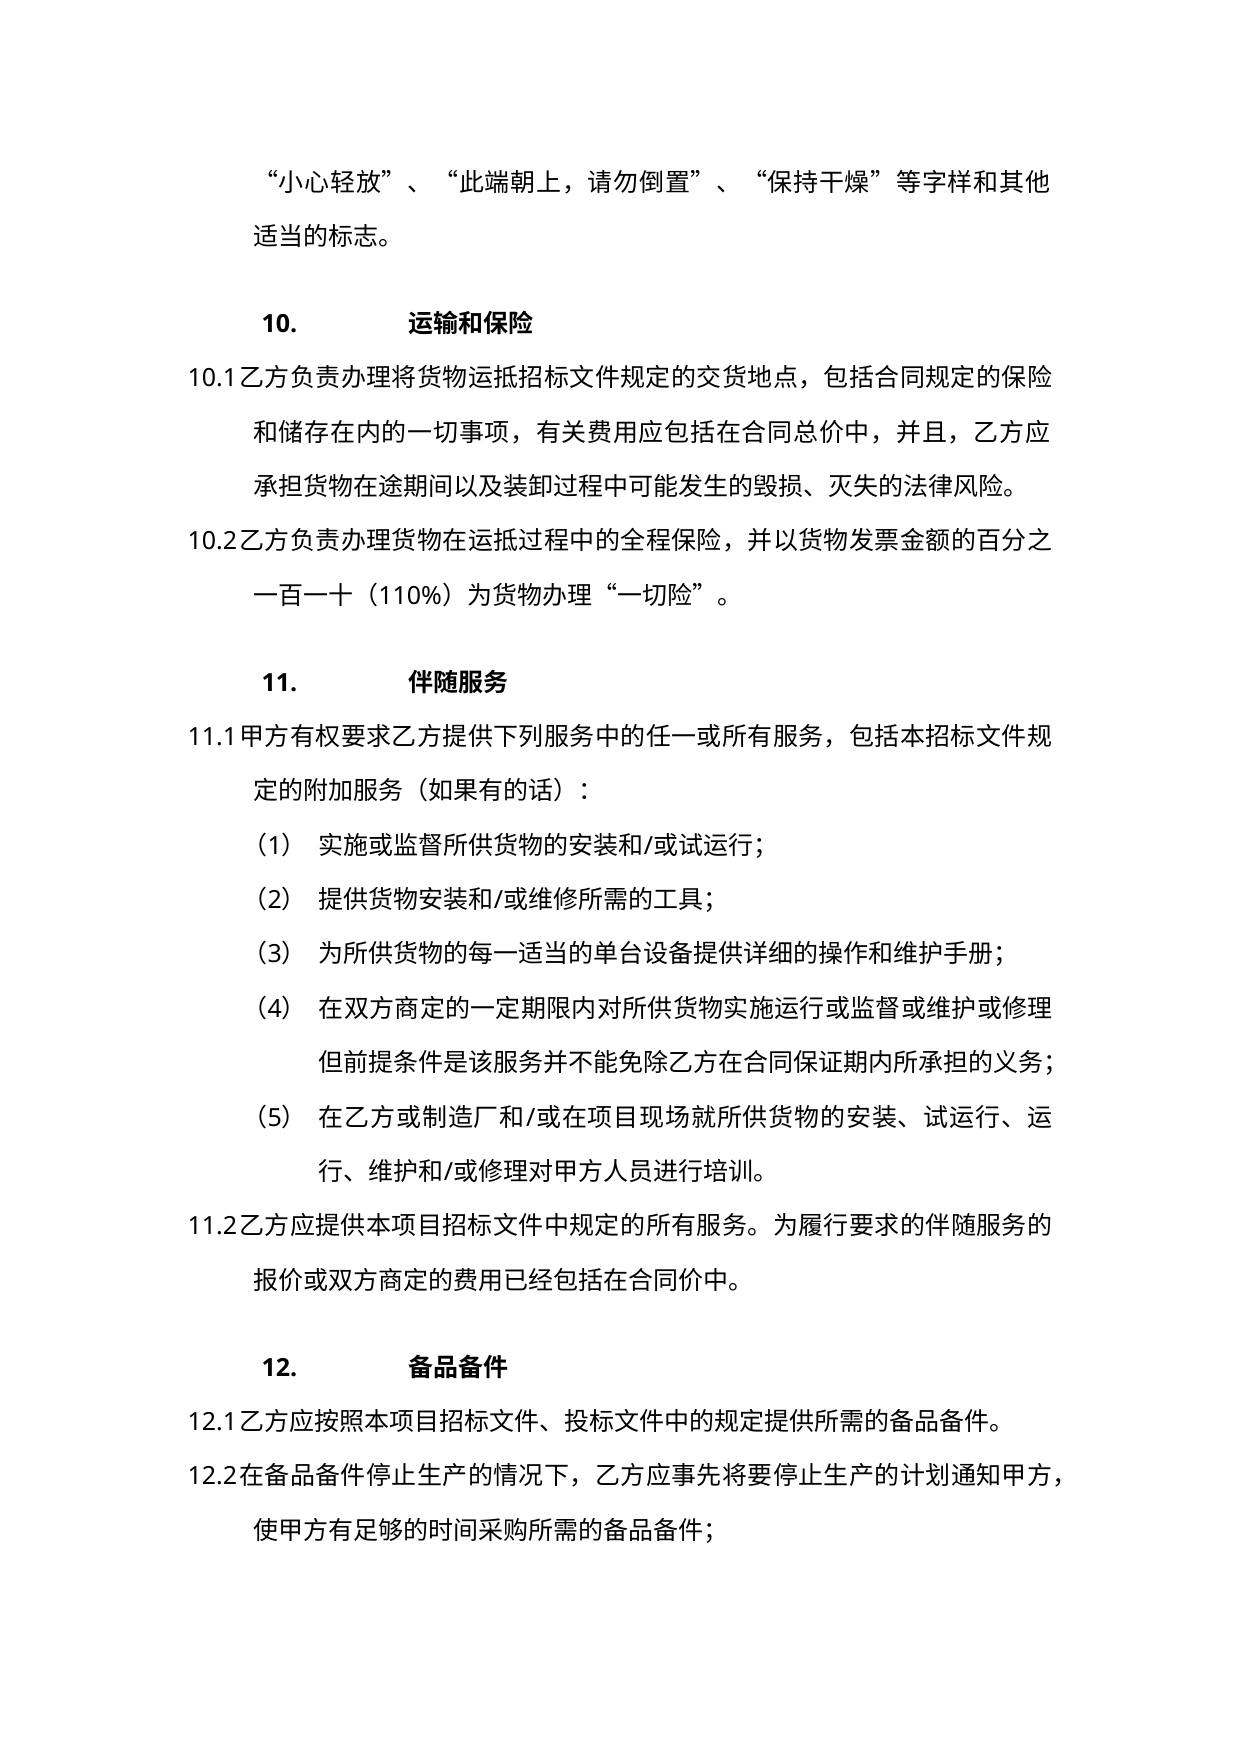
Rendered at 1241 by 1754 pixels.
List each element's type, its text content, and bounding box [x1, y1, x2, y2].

list 在双方商定的一定期限内对所供货物实施运行或监督或维护或修理，但前提条件是该服务并不能免除乙方在合同保证期内所承担的义务； [242, 988, 1053, 1079]
list 乙方负责办理将货物运抵招标文件规定的交货地点，包括合同规定的保险和储存在内的一切事项，有关费用应包括在合同总价中，并且，乙方应承担货物在途期间以及装卸过程中可能发生的毁损、灭失的法律风险。 [187, 358, 1053, 503]
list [187, 162, 1053, 253]
list 乙方负责办理货物在运抵过程中的全程保险，并以货物发票金额的百分之一百一十（110%）为货物办理“一切险”。 [187, 521, 1053, 611]
list 提供货物安装和/或维修所需的工具； [242, 879, 1053, 916]
list 实施或监督所供货物的安装和/或试运行； [242, 825, 1053, 861]
list 甲方有权要求乙方提供下列服务中的任一或所有服务，包括本招标文件规定的附加服务（如果有的话）： [187, 716, 1053, 807]
list 运输和保险 [261, 303, 1053, 339]
list 备品备件 [261, 1347, 1053, 1383]
list 在乙方或制造厂和/或在项目现场就所供货物的安装、试运行、运行、维护和/或修理对甲方人员进行培训。 [242, 1097, 1053, 1188]
list 在备品备件停止生产的情况下，乙方应事先将要停止生产的计划通知甲方，使甲方有足够的时间采购所需的备品备件； [187, 1456, 1053, 1546]
list 乙方应提供本项目招标文件中规定的所有服务。为履行要求的伴随服务的报价或双方商定的费用已经包括在合同价中。 [187, 1206, 1053, 1296]
list 为所供货物的每一适当的单台设备提供详细的操作和维护手册； [242, 934, 1053, 970]
list 乙方应按照本项目招标文件、投标文件中的规定提供所需的备品备件。 [187, 1401, 1053, 1438]
list 伴随服务 [261, 662, 1053, 698]
